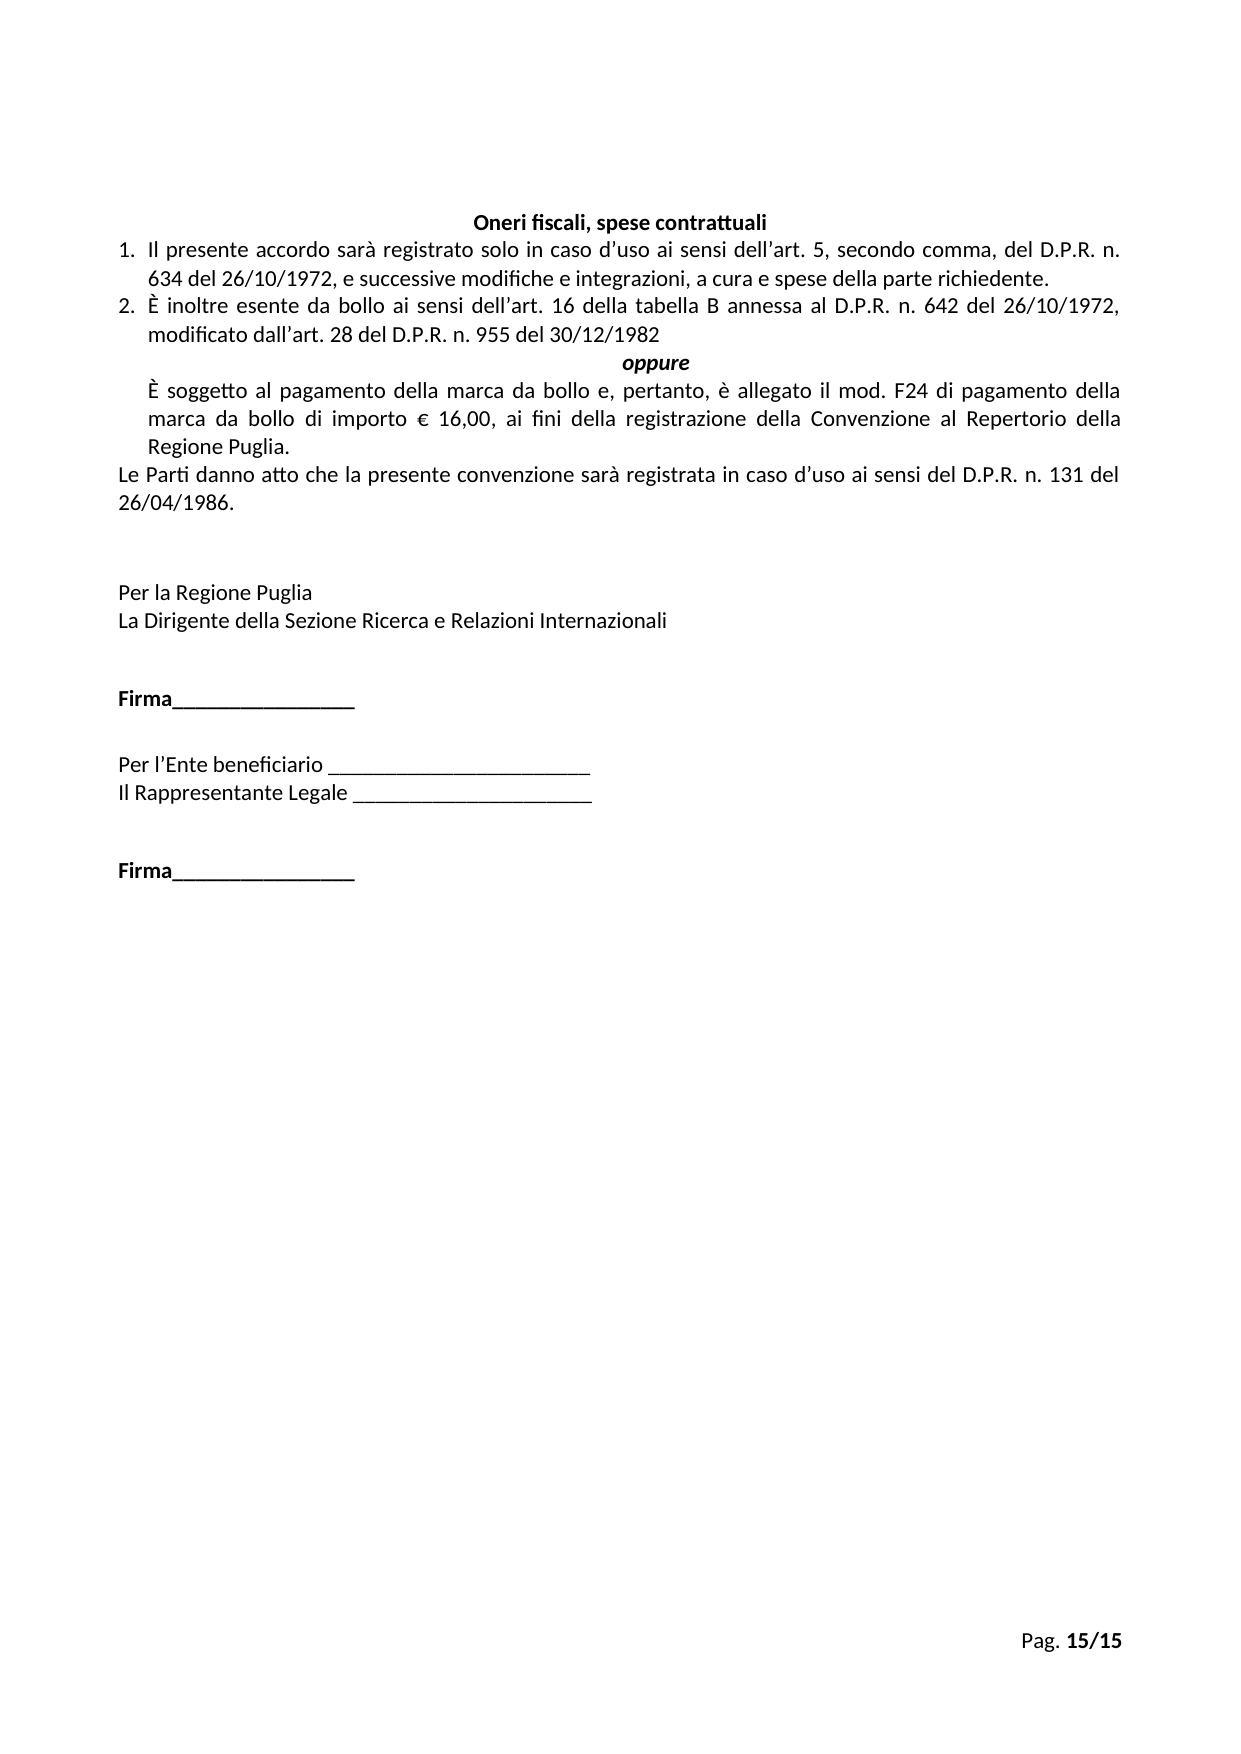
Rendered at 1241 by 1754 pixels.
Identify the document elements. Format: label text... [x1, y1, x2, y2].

text È soggetto al pagamento della marca da bollo e, pertanto, è allegato il mod. F24 di pagamento della marca da bollo di importo € 16,00, ai fini della registrazione della Convenzione al Repertorio della Regione Puglia. [148, 376, 1122, 460]
text Per l’Ente beneficiario _______________________ [118, 750, 1122, 778]
text Firma________________ [118, 684, 1122, 712]
text oppure [192, 348, 1122, 376]
text Firma________________ [118, 856, 1122, 884]
text La Dirigente della Sezione Ricerca e Relazioni Internazionali [118, 606, 1122, 634]
text Il Rappresentante Legale _____________________ [118, 778, 1122, 806]
text Le Parti danno atto che la presente convenzione sarà registrata in caso d’uso ai sensi del D.P.R. n. 131 del 26/04/1986. [118, 460, 1122, 516]
text Oneri fiscali, spese contrattuali [118, 208, 1122, 236]
list È inoltre esente da bollo ai sensi dell’art. 16 della tabella B annessa al D.P.R. n. 642 del 26/10/1972, modificato dall’art. 28 del D.P.R. n. 955 del 30/12/1982 [118, 292, 1122, 348]
list Il presente accordo sarà registrato solo in caso d’uso ai sensi dell’art. 5, secondo comma, del D.P.R. n. 634 del 26/10/1972, e successive modifiche e integrazioni, a cura e spese della parte richiedente. [118, 236, 1122, 292]
text Per la Regione Puglia [118, 578, 1122, 606]
